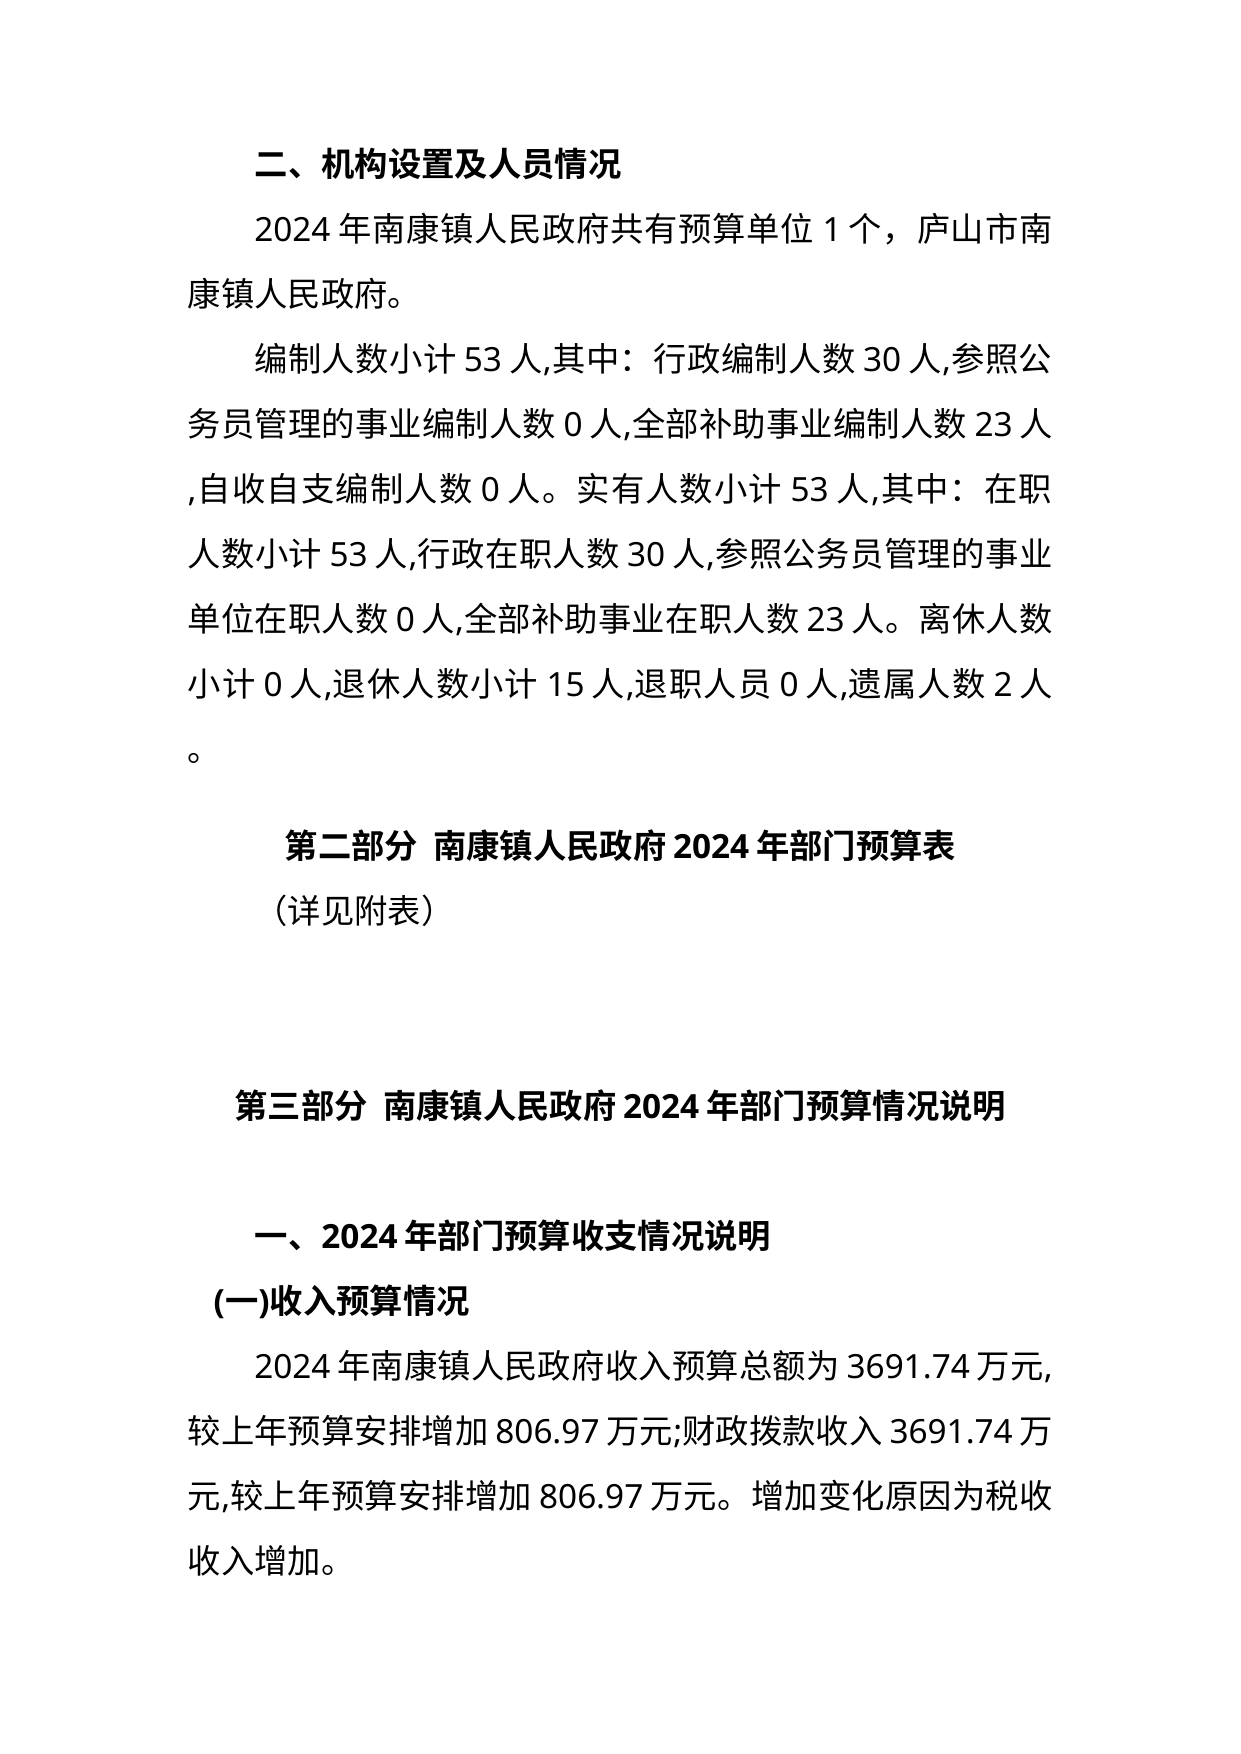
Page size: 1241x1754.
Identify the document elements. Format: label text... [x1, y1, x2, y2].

text (一)收入预算情况 [187, 1267, 1053, 1332]
text 2024年南康镇人民政府收入预算总额为3691.74万元,较上年预算安排增加806.97万元;财政拨款收入3691.74万元,较上年预算安排增加806.97万元。增加变化原因为税收收入增加。 [187, 1332, 1053, 1592]
text 一、2024年部门预算收支情况说明 [187, 1202, 1053, 1267]
text 第三部分 南康镇人民政府2024年部门预算情况说明 [187, 1072, 1053, 1137]
text （详见附表） [187, 877, 1053, 942]
text 2024年南康镇人民政府共有预算单位1个，庐山市南康镇人民政府。 [187, 194, 1053, 324]
text 编制人数小计53人,其中：行政编制人数30人,参照公务员管理的事业编制人数0人,全部补助事业编制人数23人,自收自支编制人数0人。实有人数小计53人,其中：在职人数小计53人,行政在职人数30人,参照公务员管理的事业单位在职人数0人,全部补助事业在职人数23人。离休人数小计0人,退休人数小计15人,退职人员0人,遗属人数2人。 [187, 324, 1053, 779]
text 第二部分 南康镇人民政府2024年部门预算表 [187, 812, 1053, 877]
text 二、机构设置及人员情况 [187, 129, 1053, 194]
